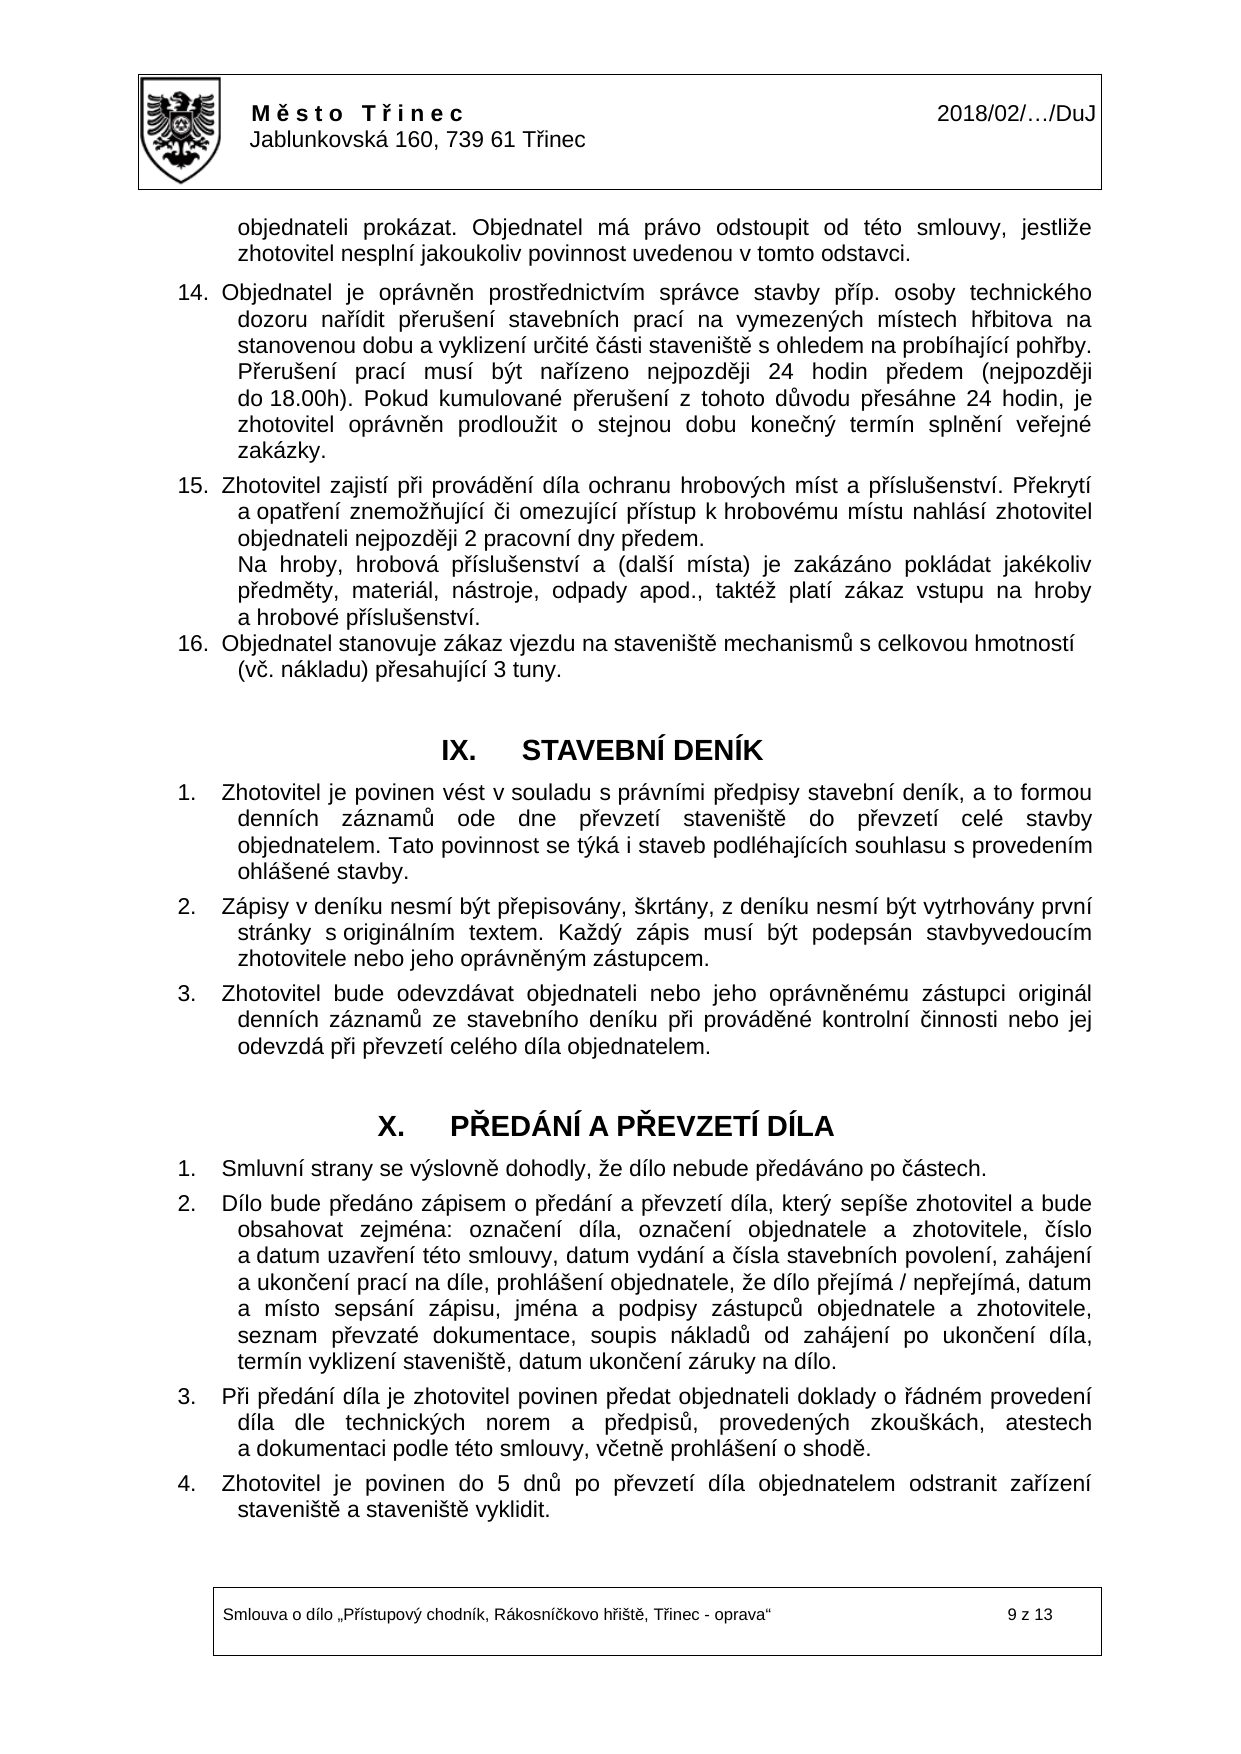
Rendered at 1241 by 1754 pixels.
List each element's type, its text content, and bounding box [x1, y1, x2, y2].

text 16. Objednatel stanovuje zákaz vjezdu na staveniště mechanismů s celkovou hmotností (vč. nákladu) přesahující 3 tuny. [177, 630, 1093, 683]
subtitle 1. Smluvní strany se výslovně dohodly, že dílo nebude předáváno po částech. [177, 1155, 1093, 1181]
subtitle 1. Zhotovitel je povinen vést v souladu s právními předpisy stavební deník, a to formou denních záznamů ode dne převzetí staveniště do převzetí celé stavby objednatelem. Tato povinnost se týká i staveb podléhajících souhlasu s provedením ohlášené stavby. [177, 779, 1093, 884]
subtitle 3. Při předání díla je zhotovitel povinen předat objednateli doklady o řádném provedení díla dle technických norem a předpisů, provedených zkouškách, atestech a dokumentaci podle této smlouvy, včetně prohlášení o shodě. [177, 1383, 1093, 1462]
subtitle 14. Objednatel je oprávněn prostřednictvím správce stavby příp. osoby technického dozoru nařídit přerušení stavebních prací na vymezených místech hřbitova na stanovenou dobu a vyklizení určité části staveniště s ohledem na probíhající pohřby. [177, 279, 1093, 358]
subtitle 3. Zhotovitel bude odevzdávat objednateli nebo jeho oprávněnému zástupci originál denních záznamů ze stavebního deníku při prováděné kontrolní činnosti nebo jej odevzdá při převzetí celého díla objednatelem. [177, 980, 1093, 1059]
subtitle 2. Zápisy v deníku nesmí být přepisovány, škrtány, z deníku nesmí být vytrhovány první stránky s originálním textem. Každý zápis musí být podepsán stavbyvedoucím zhotovitele nebo jeho oprávněným zástupcem. [177, 893, 1093, 972]
subtitle 2. Dílo bude předáno zápisem o předání a převzetí díla, který sepíše zhotovitel a bude obsahovat zejména: označení díla, označení objednatele a zhotovitele, číslo a datum uzavření této smlouvy, datum vydání a čísla stavebních povolení, zahájení a ukončení prací na díle, prohlášení objednatele, že dílo přejímá / nepřejímá, datum a místo sepsání zápisu, jména a podpisy zástupců objednatele a zhotovitele, seznam převzaté dokumentace, soupis nákladů od zahájení po ukončení díla, termín vyklizení staveniště, datum ukončení záruky na dílo. [177, 1190, 1093, 1374]
subtitle PŘEDÁNÍ A PŘEVZETÍ DÍLA [148, 1109, 1093, 1143]
text Na hroby, hrobová příslušenství a (další místa) je zakázáno pokládat jakékoliv předměty, materiál, nástroje, odpady apod., taktéž platí zákaz vstupu na hroby a hrobové příslušenství. [237, 551, 1093, 630]
text Přerušení prací musí být nařízeno nejpozději 24 hodin předem (nejpozději do 18.00h). Pokud kumulované přerušení z tohoto důvodu přesáhne 24 hodin, je zhotovitel oprávněn prodloužit o stejnou dobu konečný termín splnění veřejné zakázky. [237, 358, 1093, 464]
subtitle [177, 214, 1093, 267]
subtitle 15. Zhotovitel zajistí při provádění díla ochranu hrobových míst a příslušenství. Překrytí a opatření znemožňující či omezující přístup k hrobovému místu nahlásí zhotovitel objednateli nejpozději 2 pracovní dny předem. [177, 472, 1093, 551]
subtitle STAVEBNÍ DENÍK [148, 733, 1093, 766]
subtitle 4. Zhotovitel je povinen do 5 dnů po převzetí díla objednatelem odstranit zařízení staveniště a staveniště vyklidit. [177, 1470, 1093, 1523]
